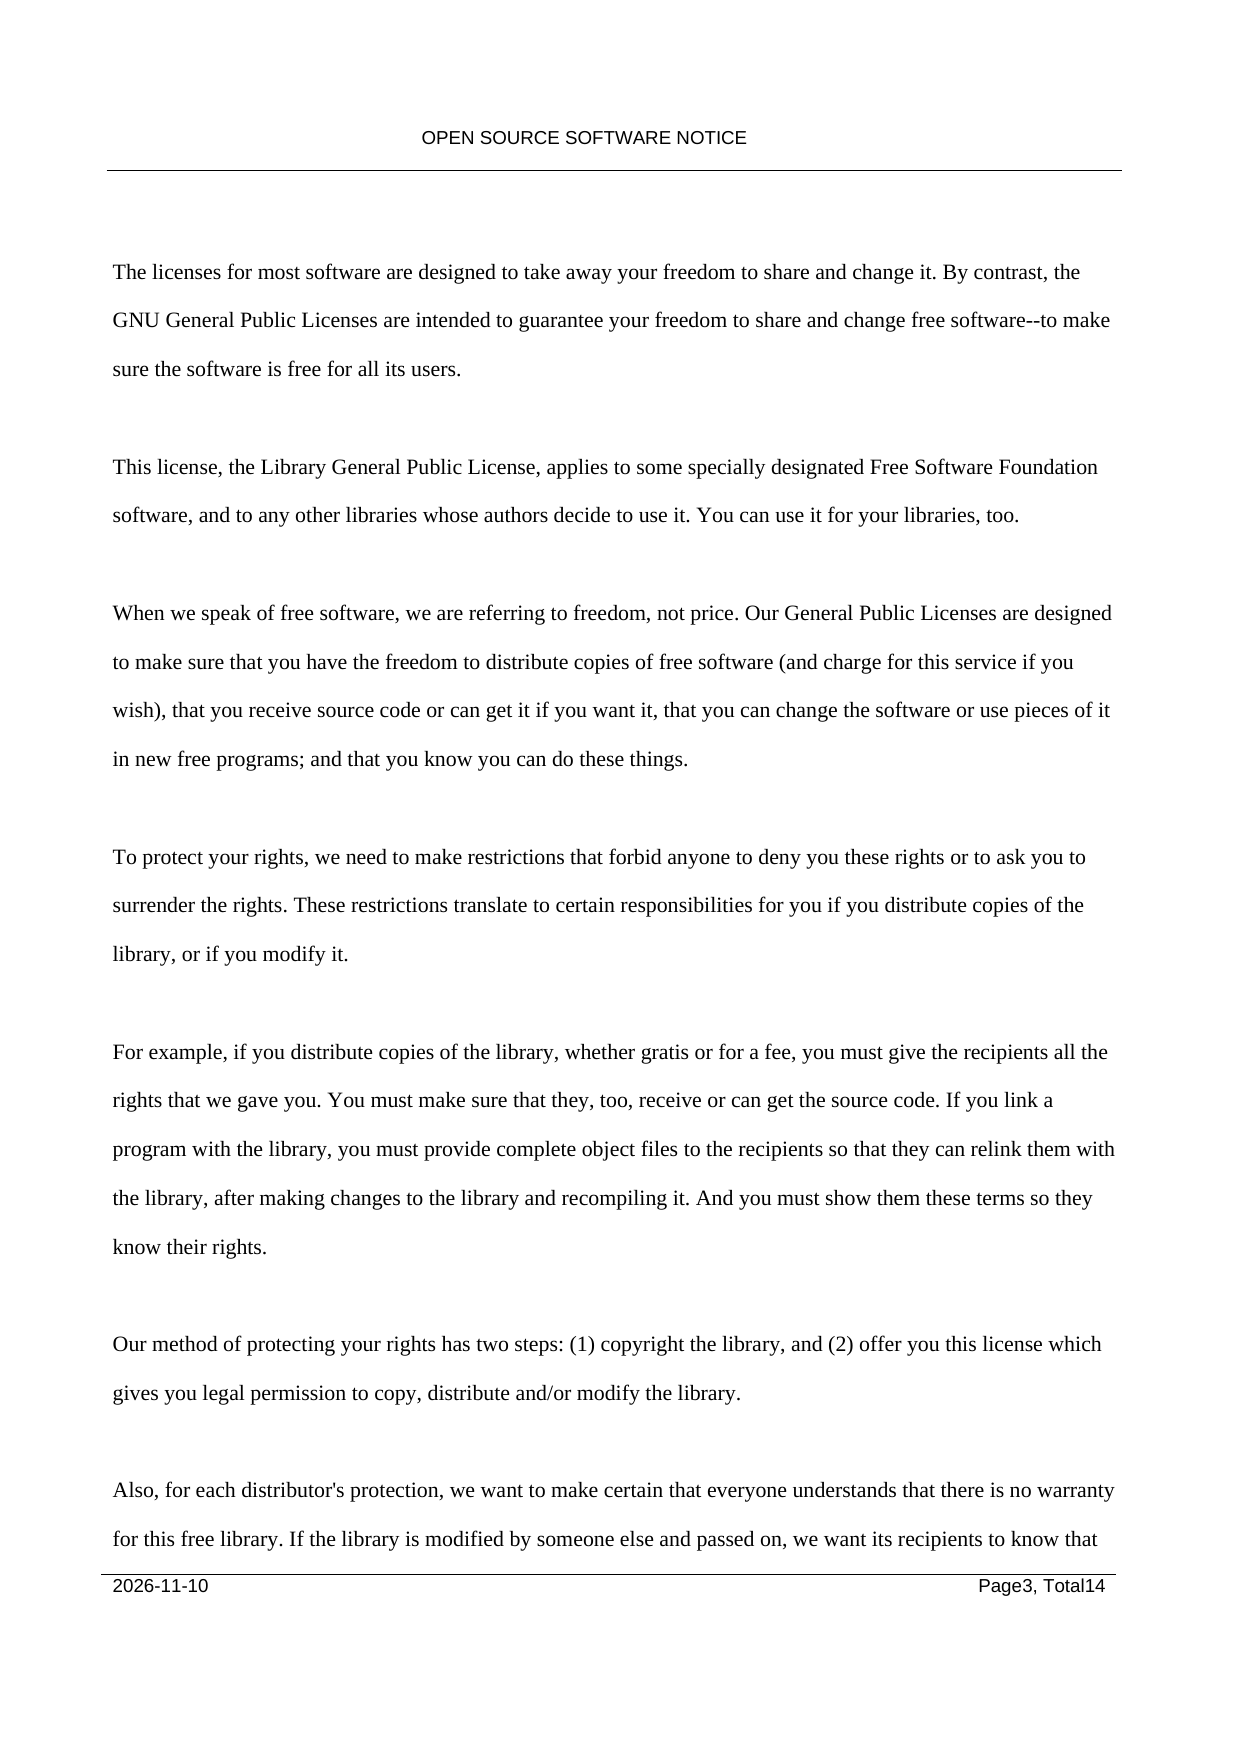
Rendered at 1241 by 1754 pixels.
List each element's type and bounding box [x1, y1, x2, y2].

text [112, 206, 1128, 1555]
